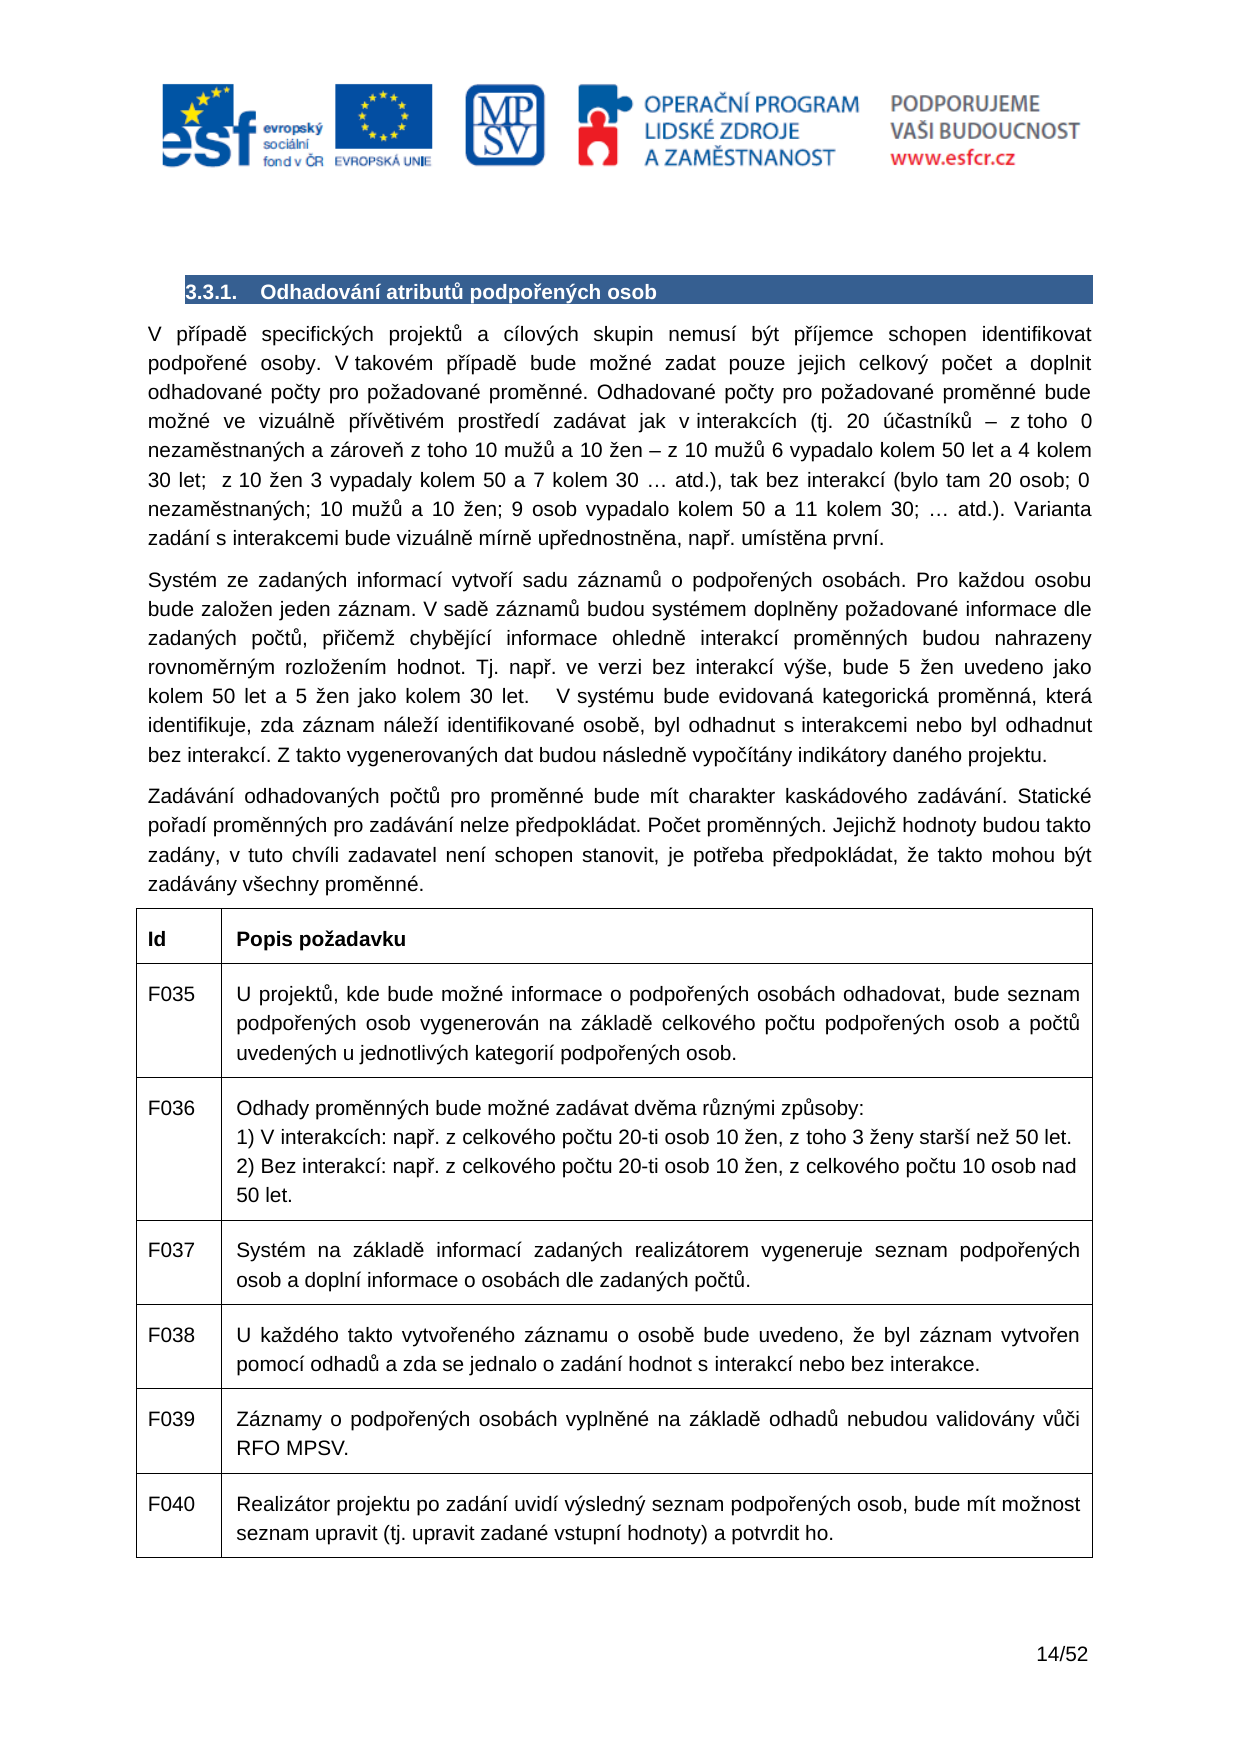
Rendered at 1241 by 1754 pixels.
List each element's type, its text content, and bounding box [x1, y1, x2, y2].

table_cell [137, 1389, 221, 1473]
table_cell Systém na základě informací zadaných realizátorem vygeneruje seznam podpořených osob a doplní informace o osobách dle zadaných počtů. [222, 1221, 1092, 1304]
table_cell [137, 1221, 221, 1304]
text V případě specifických projektů a cílových skupin nemusí být příjemce schopen identifikovat podpořené osoby. V takovém případě bude možné zadat pouze jejich celkový počet a doplnit odhadované počty pro požadované proměnné. Odhadované počty pro požadované proměnné bude možné ve vizuálně přívětivém prostředí zadávat jak v interakcích (tj. 20 účastníků – z toho 0 nezaměstnaných a zároveň z toho 10 mužů a 10 žen – z 10 mužů 6 vypadalo kolem 50 let a 4 kolem 30 let; z 10 žen 3 vypadaly kolem 50 a 7 kolem 30 … atd.), tak bez interakcí (bylo tam 20 osob; 0 nezaměstnaných; 10 mužů a 10 žen; 9 osob vypadalo kolem 50 a 11 kolem 30; … atd.). Varianta zadání s interakcemi bude vizuálně mírně upřednostněna, např. umístěna první. [148, 316, 1093, 550]
text Systém ze zadaných informací vytvoří sadu záznamů o podpořených osobách. Pro každou osobu bude založen jeden záznam. V sadě záznamů budou systémem doplněny požadované informace dle zadaných počtů, přičemž chybějící informace ohledně interakcí proměnných budou nahrazeny rovnoměrným rozložením hodnot. Tj. např. ve verzi bez interakcí výše, bude 5 žen uvedeno jako kolem 50 let a 5 žen jako kolem 30 let. V systému bude evidovaná kategorická proměnná, která identifikuje, zda záznam náleží identifikované osobě, byl odhadnut s interakcemi nebo byl odhadnut bez interakcí. Z takto vygenerovaných dat budou následně vypočítány indikátory daného projektu. [148, 562, 1093, 766]
table_header Id [137, 909, 221, 963]
table_header Popis požadavku [222, 909, 1092, 963]
table_cell U každého takto vytvořeného záznamu o osobě bude uvedeno, že byl záznam vytvořen pomocí odhadů a zda se jednalo o zadání hodnot s interakcí nebo bez interakce. [222, 1305, 1092, 1388]
table_cell [137, 1078, 221, 1219]
table_cell Realizátor projektu po zadání uvidí výsledný seznam podpořených osob, bude mít možnost seznam upravit (tj. upravit zadané vstupní hodnoty) a potvrdit ho. [222, 1474, 1092, 1557]
table_cell Odhady proměnných bude možné zadávat dvěma různými způsoby: 1) V interakcích: např. z celkového počtu 20-ti osob 10 žen, z toho 3 ženy starší než 50 let. 2) Bez interakcí: např. z celkového počtu 20-ti osob 10 žen, z celkového počtu 10 osob nad 50 let. [222, 1078, 1092, 1219]
subtitle Odhadování atributů podpořených osob [185, 275, 1093, 304]
table_cell Záznamy o podpořených osobách vyplněné na základě odhadů nebudou validovány vůči RFO MPSV. [222, 1389, 1092, 1473]
table_cell [137, 1305, 221, 1388]
table_cell [137, 1474, 221, 1557]
table_cell [137, 964, 221, 1077]
text Zadávání odhadovaných počtů pro proměnné bude mít charakter kaskádového zadávání. Statické pořadí proměnných pro zadávání nelze předpokládat. Počet proměnných. Jejichž hodnoty budou takto zadány, v tuto chvíli zadavatel není schopen stanovit, je potřeba předpokládat, že takto mohou být zadávány všechny proměnné. [148, 779, 1093, 896]
table_cell U projektů, kde bude možné informace o podpořených osobách odhadovat, bude seznam podpořených osob vygenerován na základě celkového počtu podpořených osob a počtů uvedených u jednotlivých kategorií podpořených osob. [222, 964, 1092, 1077]
